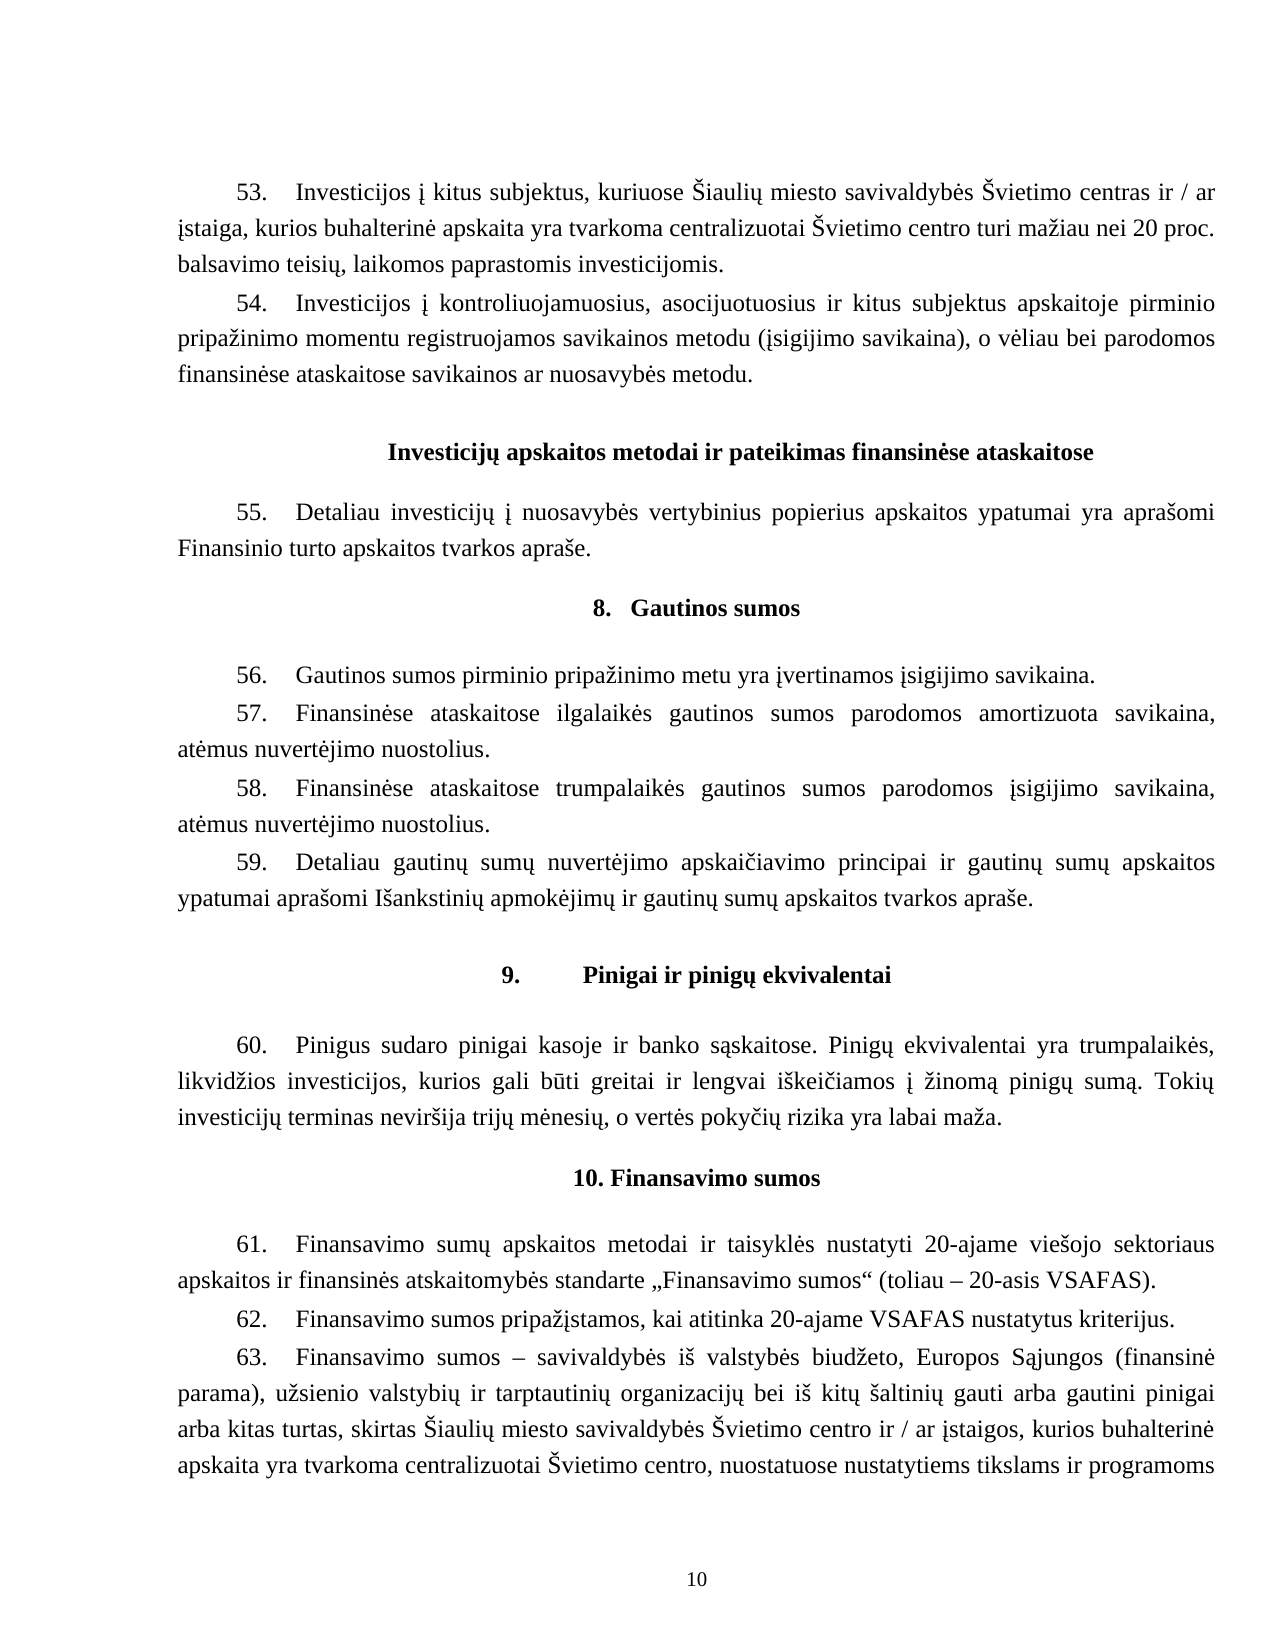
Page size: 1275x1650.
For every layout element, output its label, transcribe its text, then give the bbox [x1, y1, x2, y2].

list Pinigus sudaro pinigai kasoje ir banko sąskaitose. Pinigų ekvivalentai yra trumpalaikės, likvidžios investicijos, kurios gali būti greitai ir lengvai iškeičiamos į žinomą pinigų sumą. Tokių investicijų terminas neviršija trijų mėnesių, o vertės pokyčių rizika yra labai maža. [177, 1030, 1216, 1131]
list Investicijos į kontroliuojamuosius, asocijuotuosius ir kitus subjektus apskaitoje pirminio pripažinimo momentu registruojamos savikainos metodu (įsigijimo savikaina), o vėliau bei parodomos finansinėse ataskaitose savikainos ar nuosavybės metodu. [177, 288, 1216, 388]
list Gautinos sumos pirminio pripažinimo metu yra įvertinamos įsigijimo savikaina. [177, 660, 1216, 689]
list Finansavimo sumos pripažįstamos, kai atitinka 20-ajame VSAFAS nustatytus kriterijus. [177, 1304, 1216, 1333]
text Investicijų apskaitos metodai ir pateikimas finansinėse ataskaitose [177, 437, 1216, 465]
list Finansavimo sumų apskaitos metodai ir taisyklės nustatyti 20-ajame viešojo sektoriaus apskaitos ir finansinės atskaitomybės standarte „Finansavimo sumos“ (toliau – 20-asis VSAFAS). [177, 1229, 1216, 1294]
list Pinigai ir pinigų ekvivalentai [177, 960, 1216, 989]
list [177, 1342, 1216, 1479]
subtitle Gautinos sumos [177, 593, 1216, 622]
list Detaliau gautinų sumų nuvertėjimo apskaičiavimo principai ir gautinų sumų apskaitos ypatumai aprašomi Išankstinių apmokėjimų ir gautinų sumų apskaitos tvarkos apraše. [177, 847, 1216, 912]
list Investicijos į kitus subjektus, kuriuose Šiaulių miesto savivaldybės Švietimo centras ir / ar įstaiga, kurios buhalterinė apskaita yra tvarkoma centralizuotai Švietimo centro turi mažiau nei 20 proc. balsavimo teisių, laikomos paprastomis investicijomis. [177, 177, 1216, 278]
list Finansinėse ataskaitose ilgalaikės gautinos sumos parodomos amortizuota savikaina, atėmus nuvertėjimo nuostolius. [177, 698, 1216, 763]
list Detaliau investicijų į nuosavybės vertybinius popierius apskaitos ypatumai yra aprašomi Finansinio turto apskaitos tvarkos apraše. [177, 497, 1216, 561]
subtitle Finansavimo sumos [177, 1163, 1216, 1192]
list Finansinėse ataskaitose trumpalaikės gautinos sumos parodomos įsigijimo savikaina, atėmus nuvertėjimo nuostolius. [177, 773, 1216, 838]
